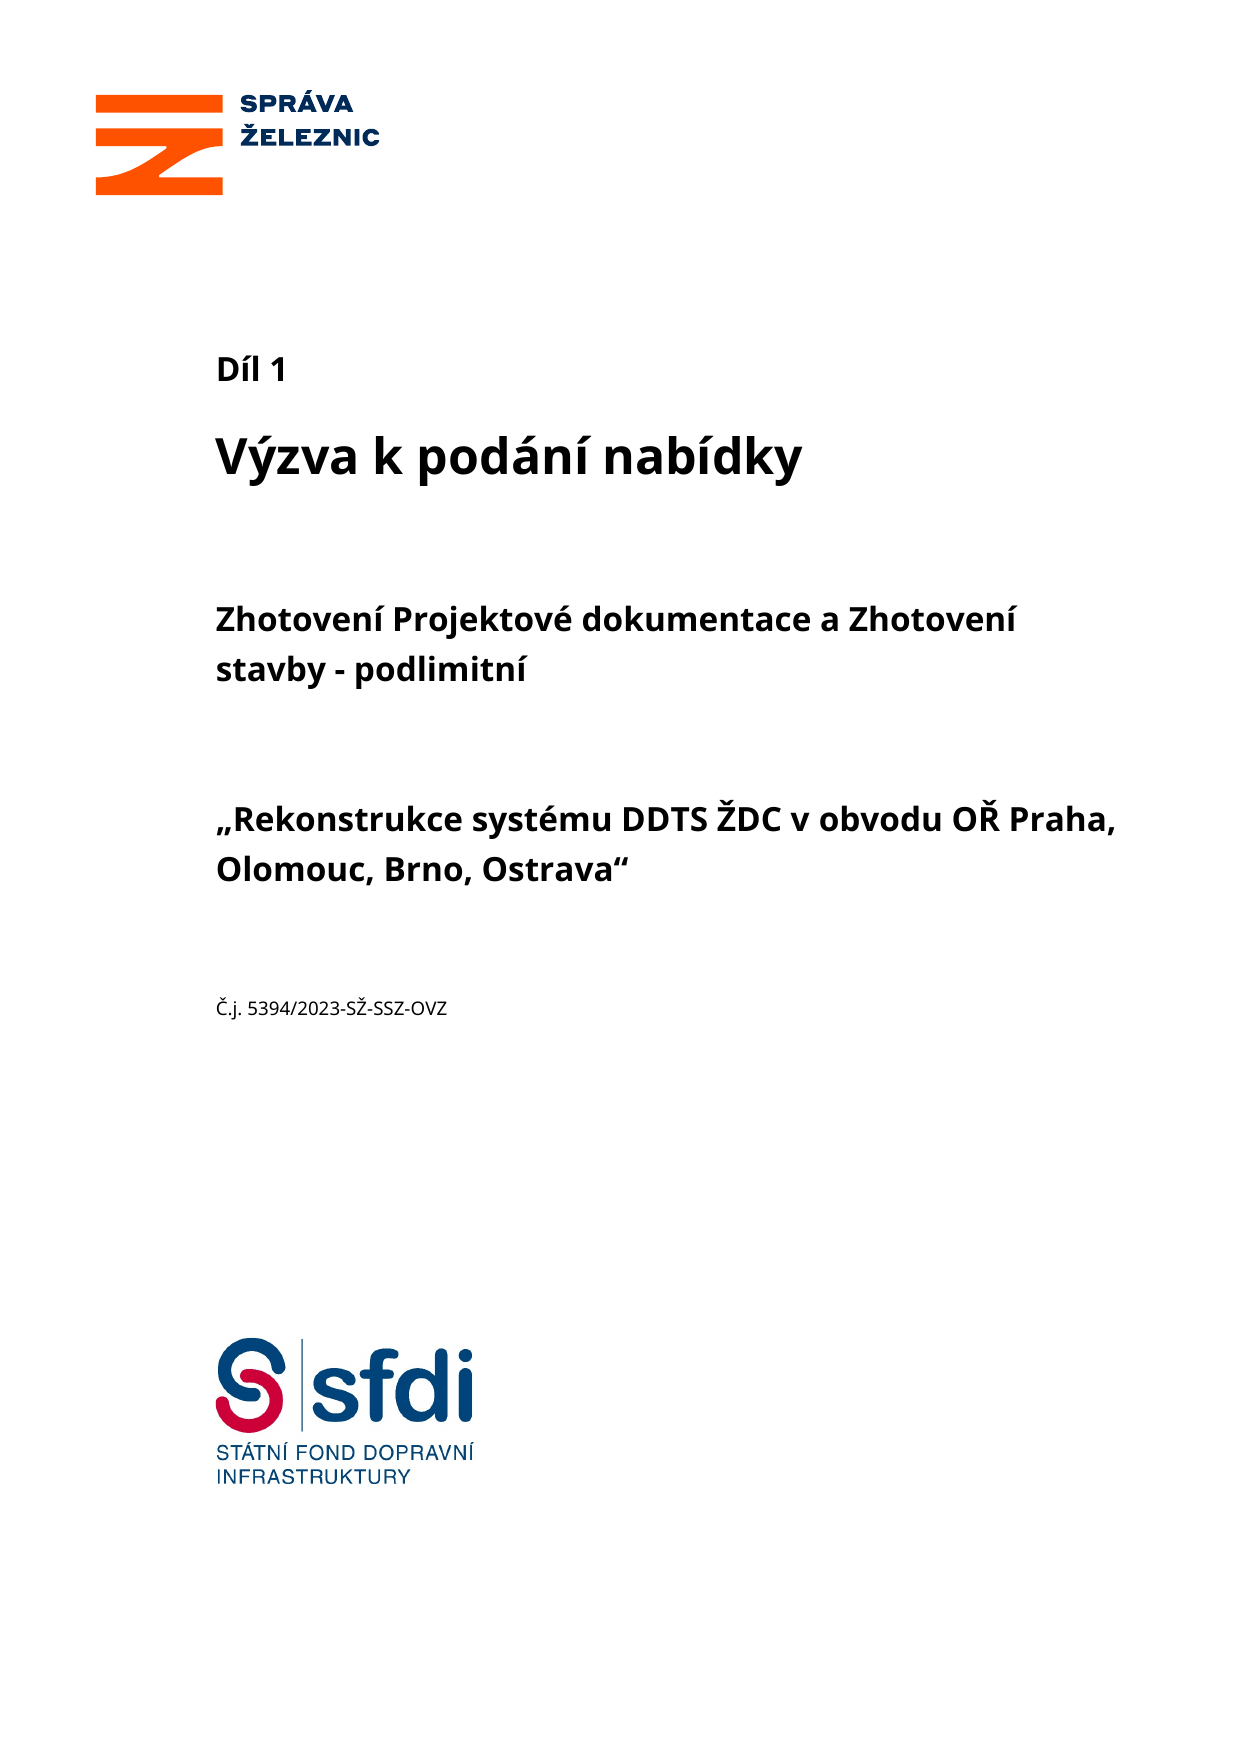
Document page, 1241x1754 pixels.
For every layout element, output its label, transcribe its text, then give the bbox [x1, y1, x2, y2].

text Výzva k podání nabídky [216, 421, 1122, 489]
text Díl 1 [216, 346, 1122, 391]
text „Rekonstrukce systému DDTS ŽDC v obvodu OŘ Praha, Olomouc, Brno, Ostrava“ [216, 795, 1122, 891]
text Zhotovení Projektové dokumentace a Zhotovení stavby - podlimitní [216, 596, 1122, 691]
picture [215, 1335, 474, 1484]
list Č.j. 5394/2023-SŽ-SSZ-OVZ [216, 995, 1122, 1021]
